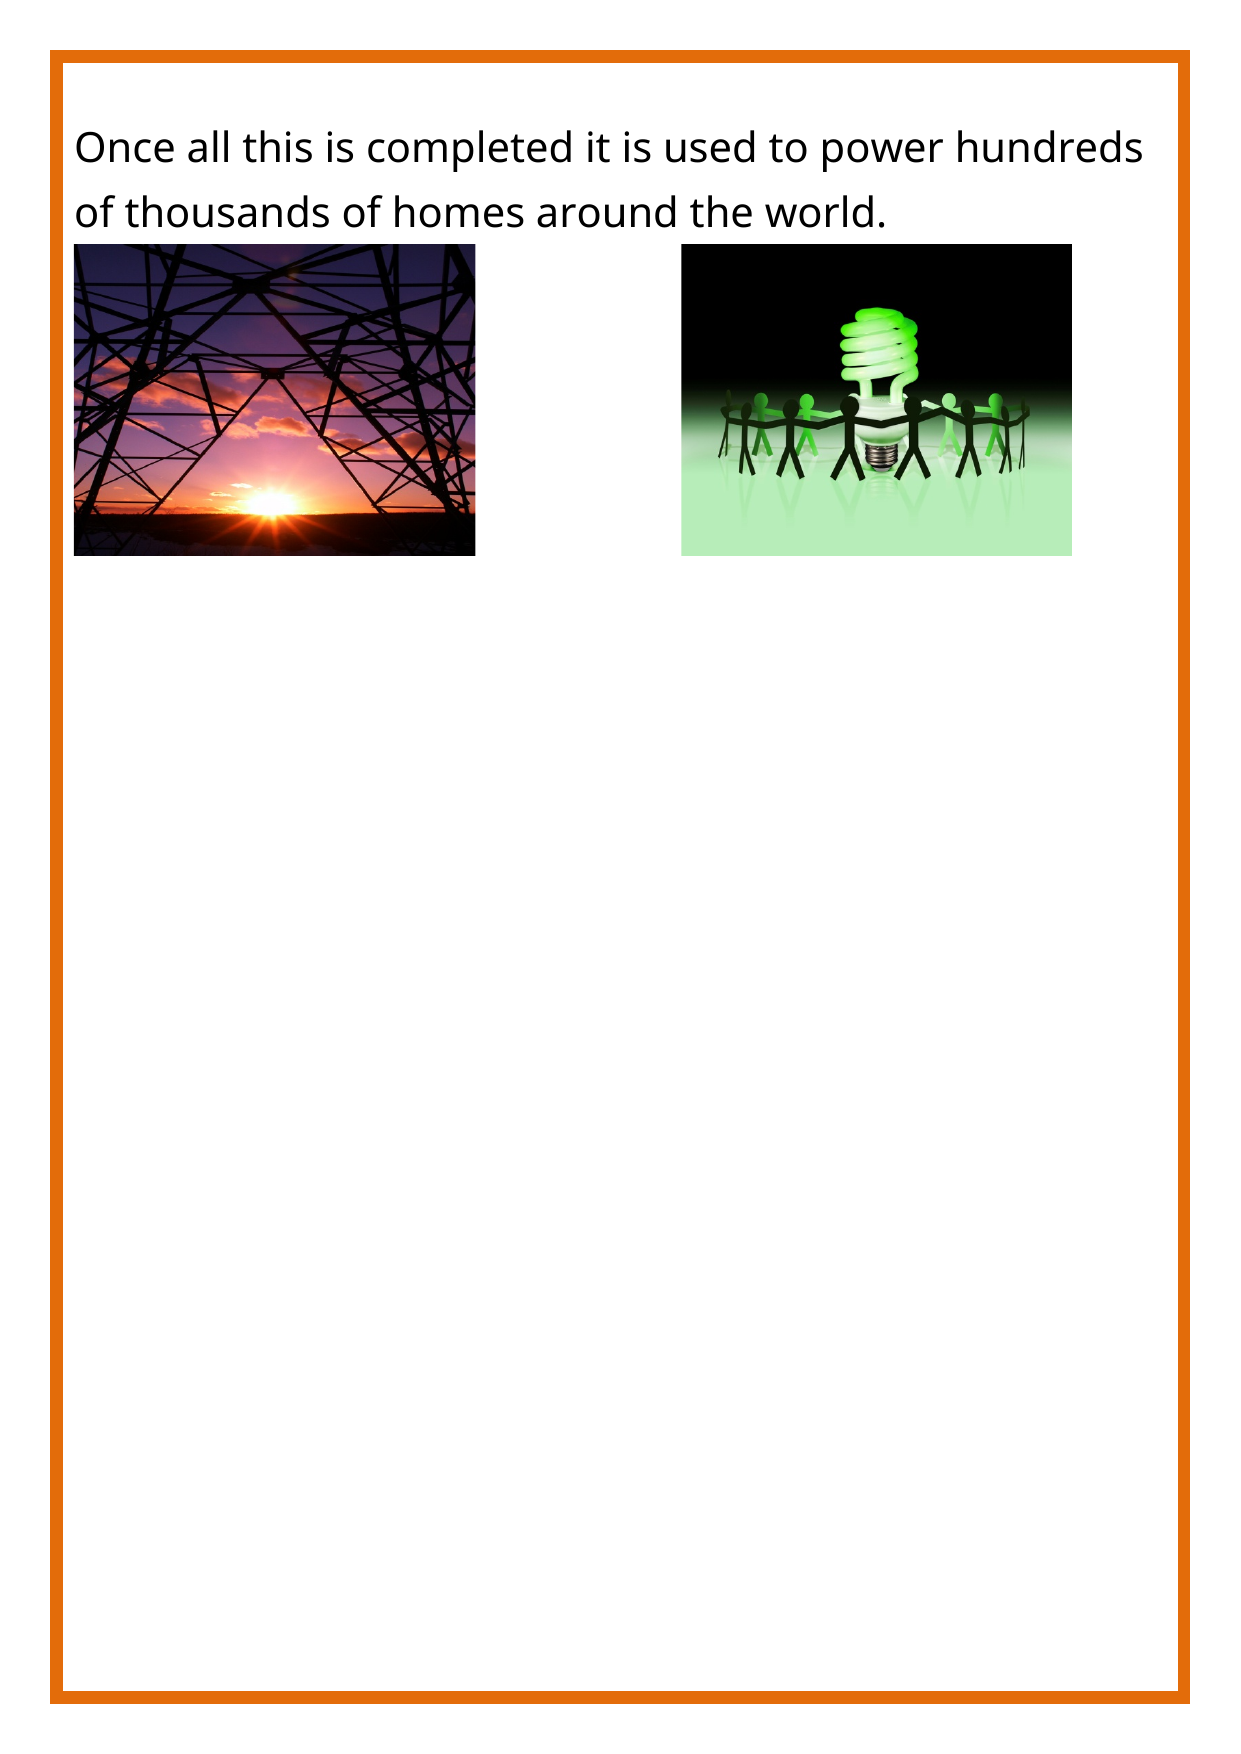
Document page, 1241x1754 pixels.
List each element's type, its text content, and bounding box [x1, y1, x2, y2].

picture [73, 244, 476, 556]
picture [681, 244, 1072, 556]
